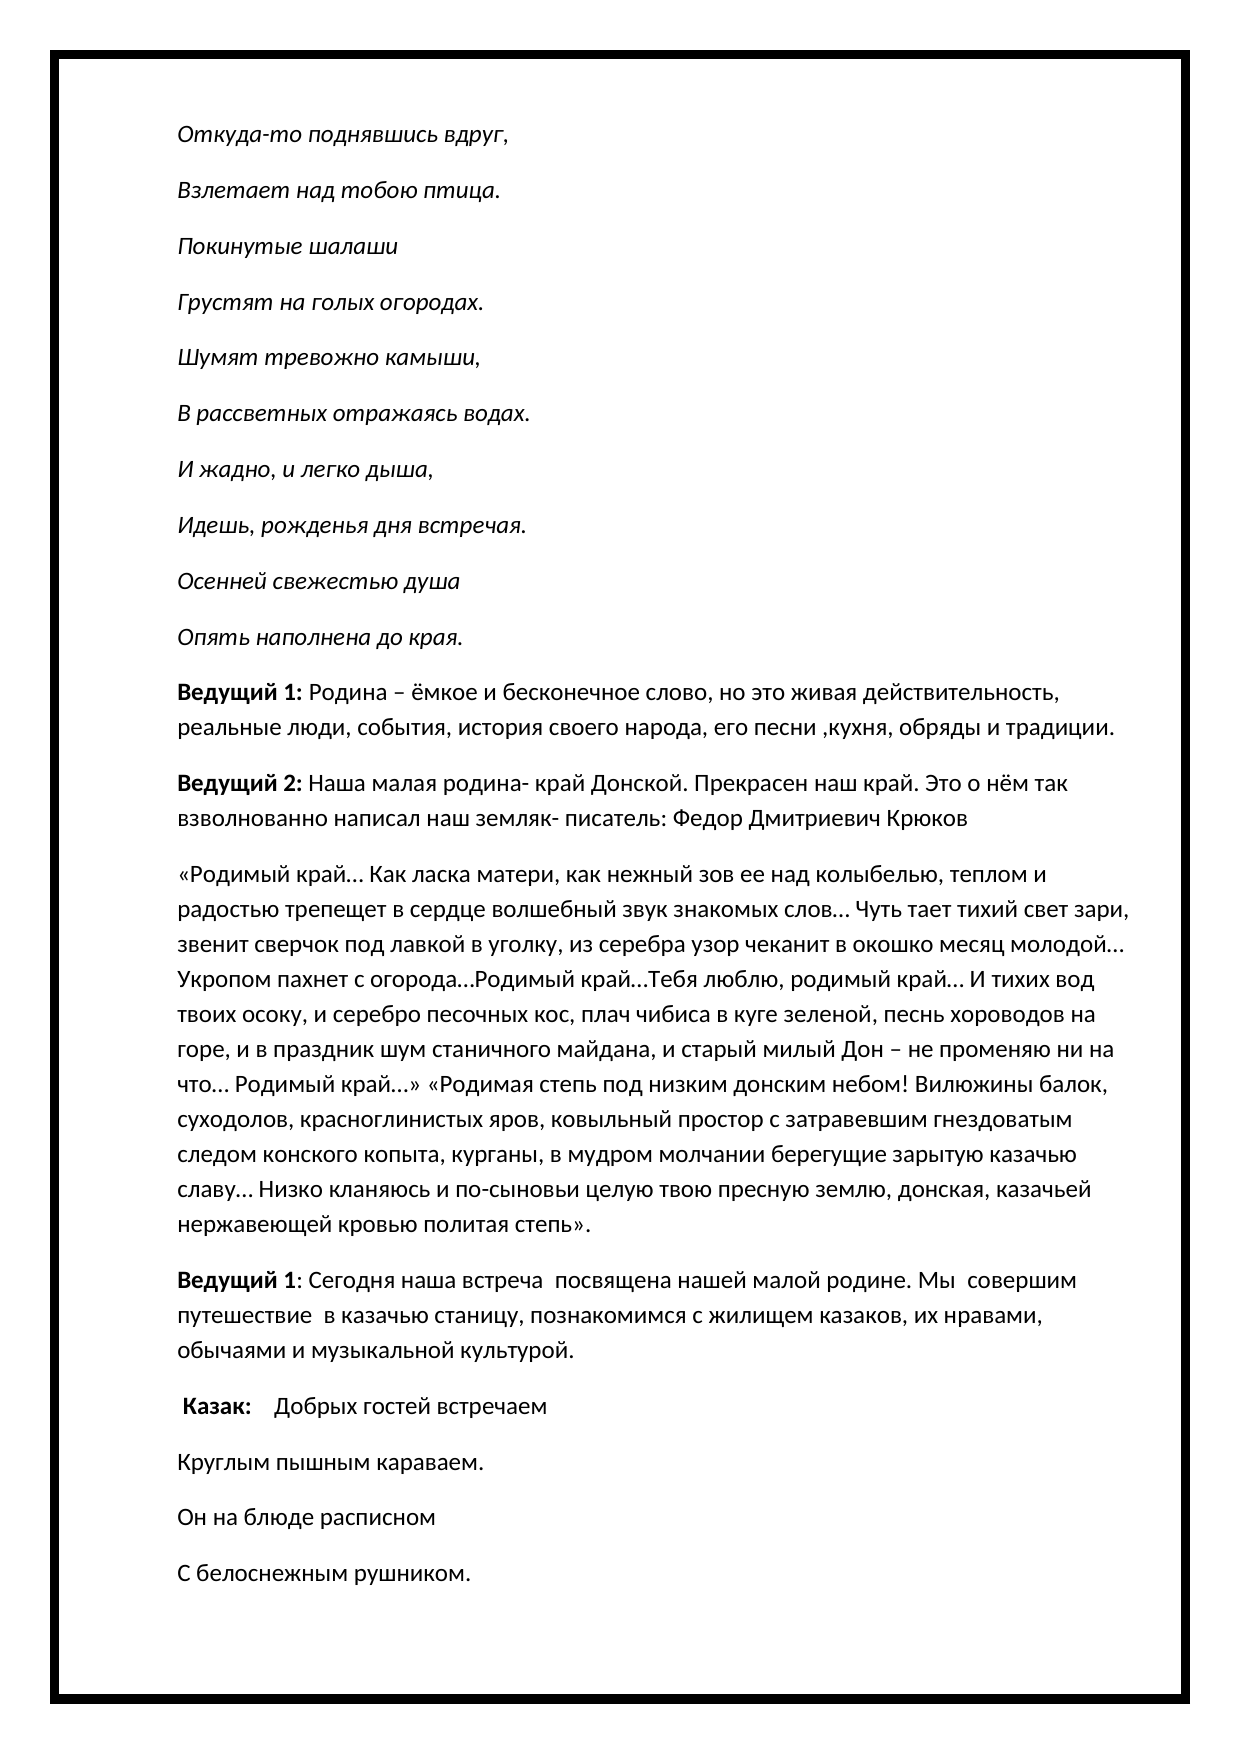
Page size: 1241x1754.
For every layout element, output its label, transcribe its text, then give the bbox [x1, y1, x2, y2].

text Он на блюде расписном [177, 1501, 1152, 1532]
text Ведущий 1: Сегодня наша встреча посвящена нашей малой родине. Мы совершим путешествие в казачью станицу, познакомимся с жилищем казаков, их нравами, обычаями и музыкальной культурой. [177, 1264, 1152, 1364]
text Идешь, рожденья дня встречая. [177, 509, 1152, 539]
text Казак: Добрых гостей встречаем [177, 1390, 1152, 1420]
text Грустят на голых огородах. [177, 286, 1152, 316]
text Откуда-то поднявшись вдруг, [177, 118, 1152, 149]
text Взлетает над тобою птица. [177, 174, 1152, 204]
text С белоснежным рушником. [177, 1557, 1152, 1588]
text Круглым пышным караваем. [177, 1446, 1152, 1476]
text Покинутые шалаши [177, 230, 1152, 260]
text «Родимый край… Как ласка матери, как нежный зов ее над колыбелью, теплом и радостью трепещет в сердце волшебный звук знакомых слов… Чуть тает тихий свет зари, звенит сверчок под лавкой в уголку, из серебра узор чеканит в окошко месяц молодой…Укропом пахнет с огорода…Родимый край…Тебя люблю, родимый край… И тихих вод твоих осоку, и серебро песочных кос, плач чибиса в куге зеленой, песнь хороводов на горе, и в праздник шум станичного майдана, и старый милый Дон – не променяю ни на что… Родимый край…» «Родимая степь под низким донским небом! Вилюжины балок, суходолов, красноглинистых яров, ковыльный простор с затравевшим гнездоватым следом конского копыта, курганы, в мудром молчании берегущие зарытую казачью славу… Низко кланяюсь и по-сыновьи целую твою пресную землю, донская, казачьей нержавеющей кровью политая степь». [177, 858, 1152, 1239]
text Ведущий 2: Наша малая родина- край Донской. Прекрасен наш край. Это о нём так взволнованно написал наш земляк- писатель: Федоp Дмитpиевич Крюков [177, 767, 1152, 833]
text Опять наполнена до края. [177, 621, 1152, 651]
text Осенней свежестью душа [177, 565, 1152, 595]
text Шумят тревожно камыши, [177, 341, 1152, 372]
text Ведущий 1: Родина – ёмкое и бесконечное слово, но это живая действительность, реальные люди, события, история своего народа, его песни ,кухня, обряды и традиции. [177, 676, 1152, 742]
text И жадно, и легко дыша, [177, 453, 1152, 484]
text В рассветных отражаясь водах. [177, 397, 1152, 428]
